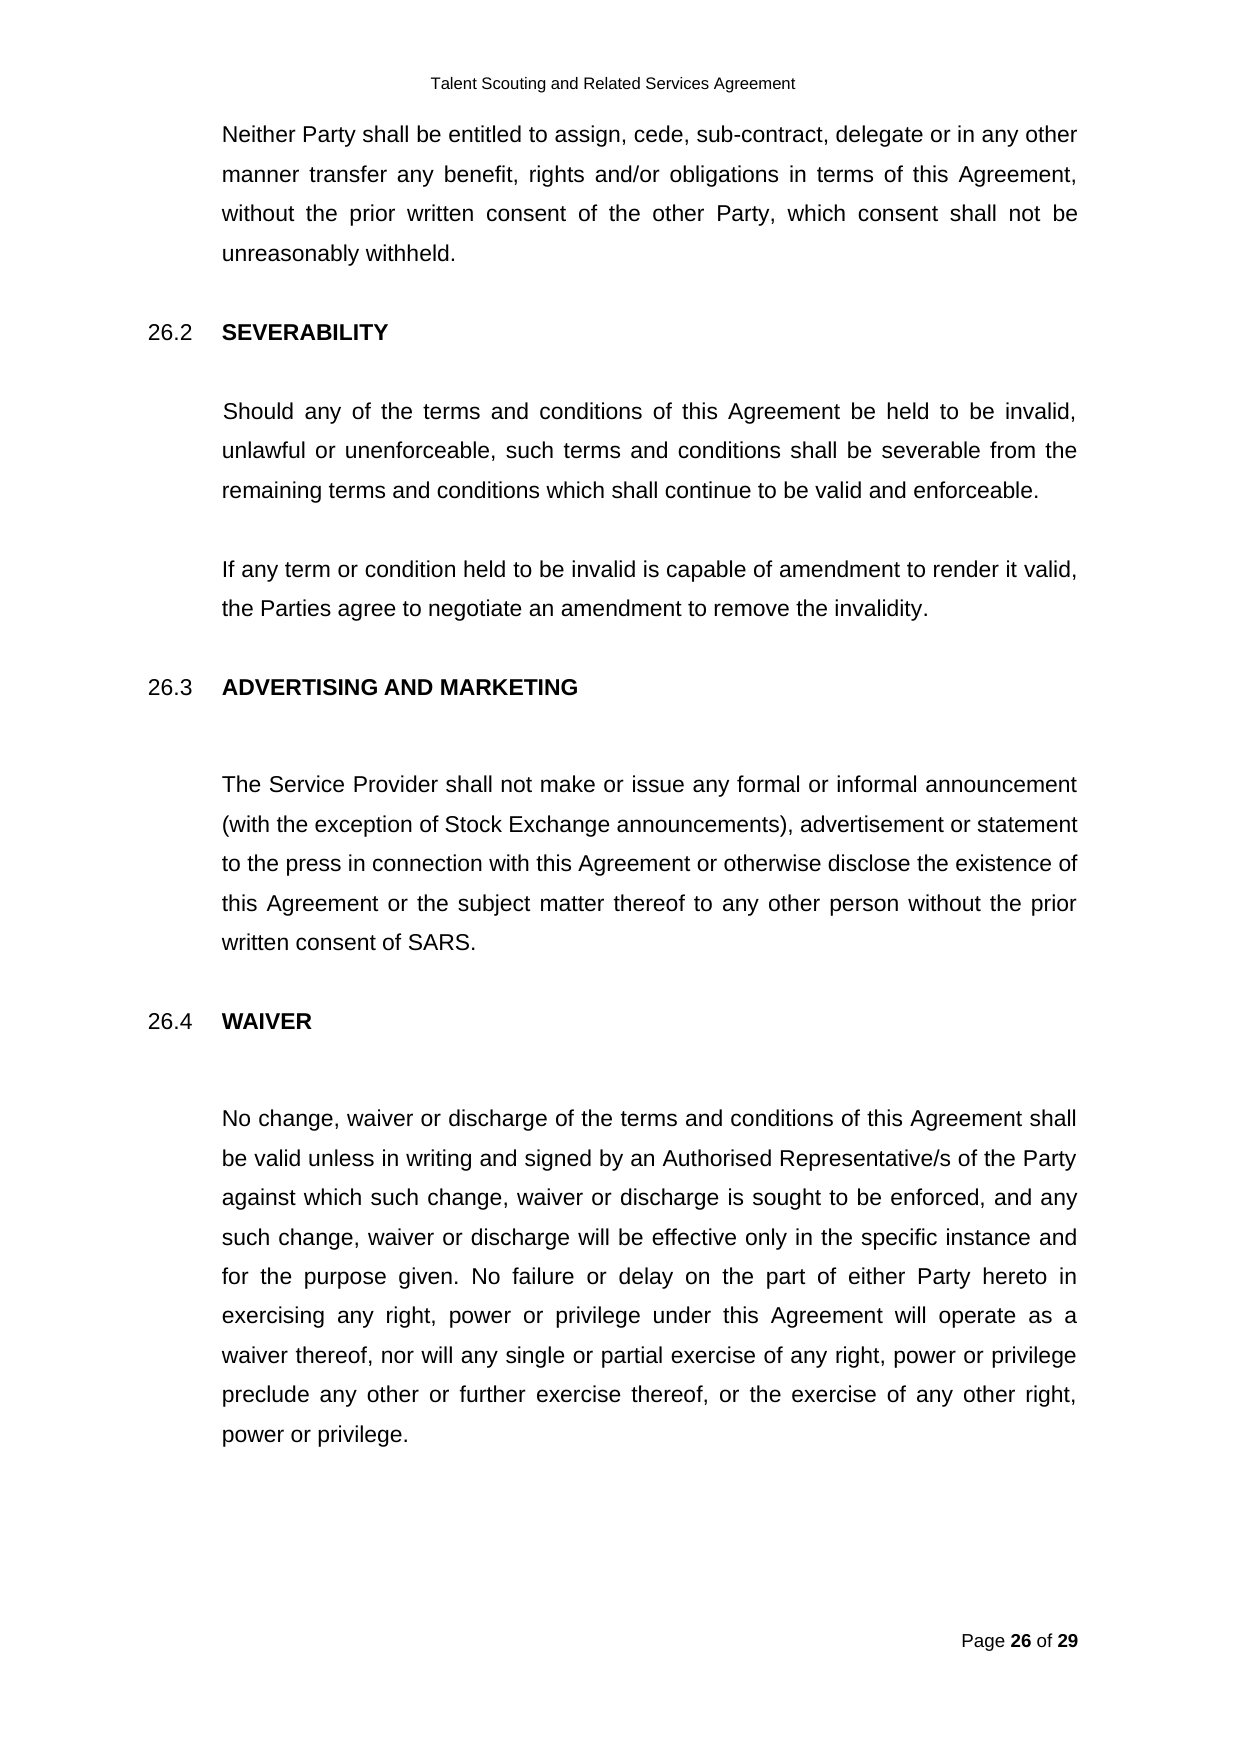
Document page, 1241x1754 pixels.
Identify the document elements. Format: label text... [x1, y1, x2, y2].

list If any term or condition held to be invalid is capable of amendment to render it valid, the Parties agree to negotiate an amendment to remove the invalidity. [222, 556, 1078, 621]
list Neither Party shall be entitled to assign, cede, sub-contract, delegate or in any other manner transfer any benefit, rights and/or obligations in terms of this Agreement, without the prior written consent of the other Party, which consent shall not be unreasonably withheld. [222, 121, 1078, 266]
subtitle SEVERABILITY [148, 319, 1078, 345]
list Should any of the terms and conditions of this Agreement be held to be invalid, unlawful or unenforceable, such terms and conditions shall be severable from the remaining terms and conditions which shall continue to be valid and enforceable. [222, 398, 1078, 503]
list No change, waiver or discharge of the terms and conditions of this Agreement shall be valid unless in writing and signed by an Authorised Representative/s of the Party against which such change, waiver or discharge is sought to be enforced, and any such change, waiver or discharge will be effective only in the specific instance and for the purpose given. No failure or delay on the part of either Party hereto in exercising any right, power or privilege under this Agreement will operate as a waiver thereof, nor will any single or partial exercise of any right, power or privilege preclude any other or further exercise thereof, or the exercise of any other right, power or privilege. [148, 1105, 1078, 1447]
subtitle WAIVER [148, 1008, 1078, 1034]
subtitle ADVERTISING AND MARKETING [148, 674, 1078, 700]
list The Service Provider shall not make or issue any formal or informal announcement (with the exception of Stock Exchange announcements), advertisement or statement to the press in connection with this Agreement or otherwise disclose the existence of this Agreement or the subject matter thereof to any other person without the prior written consent of SARS. [222, 771, 1078, 955]
